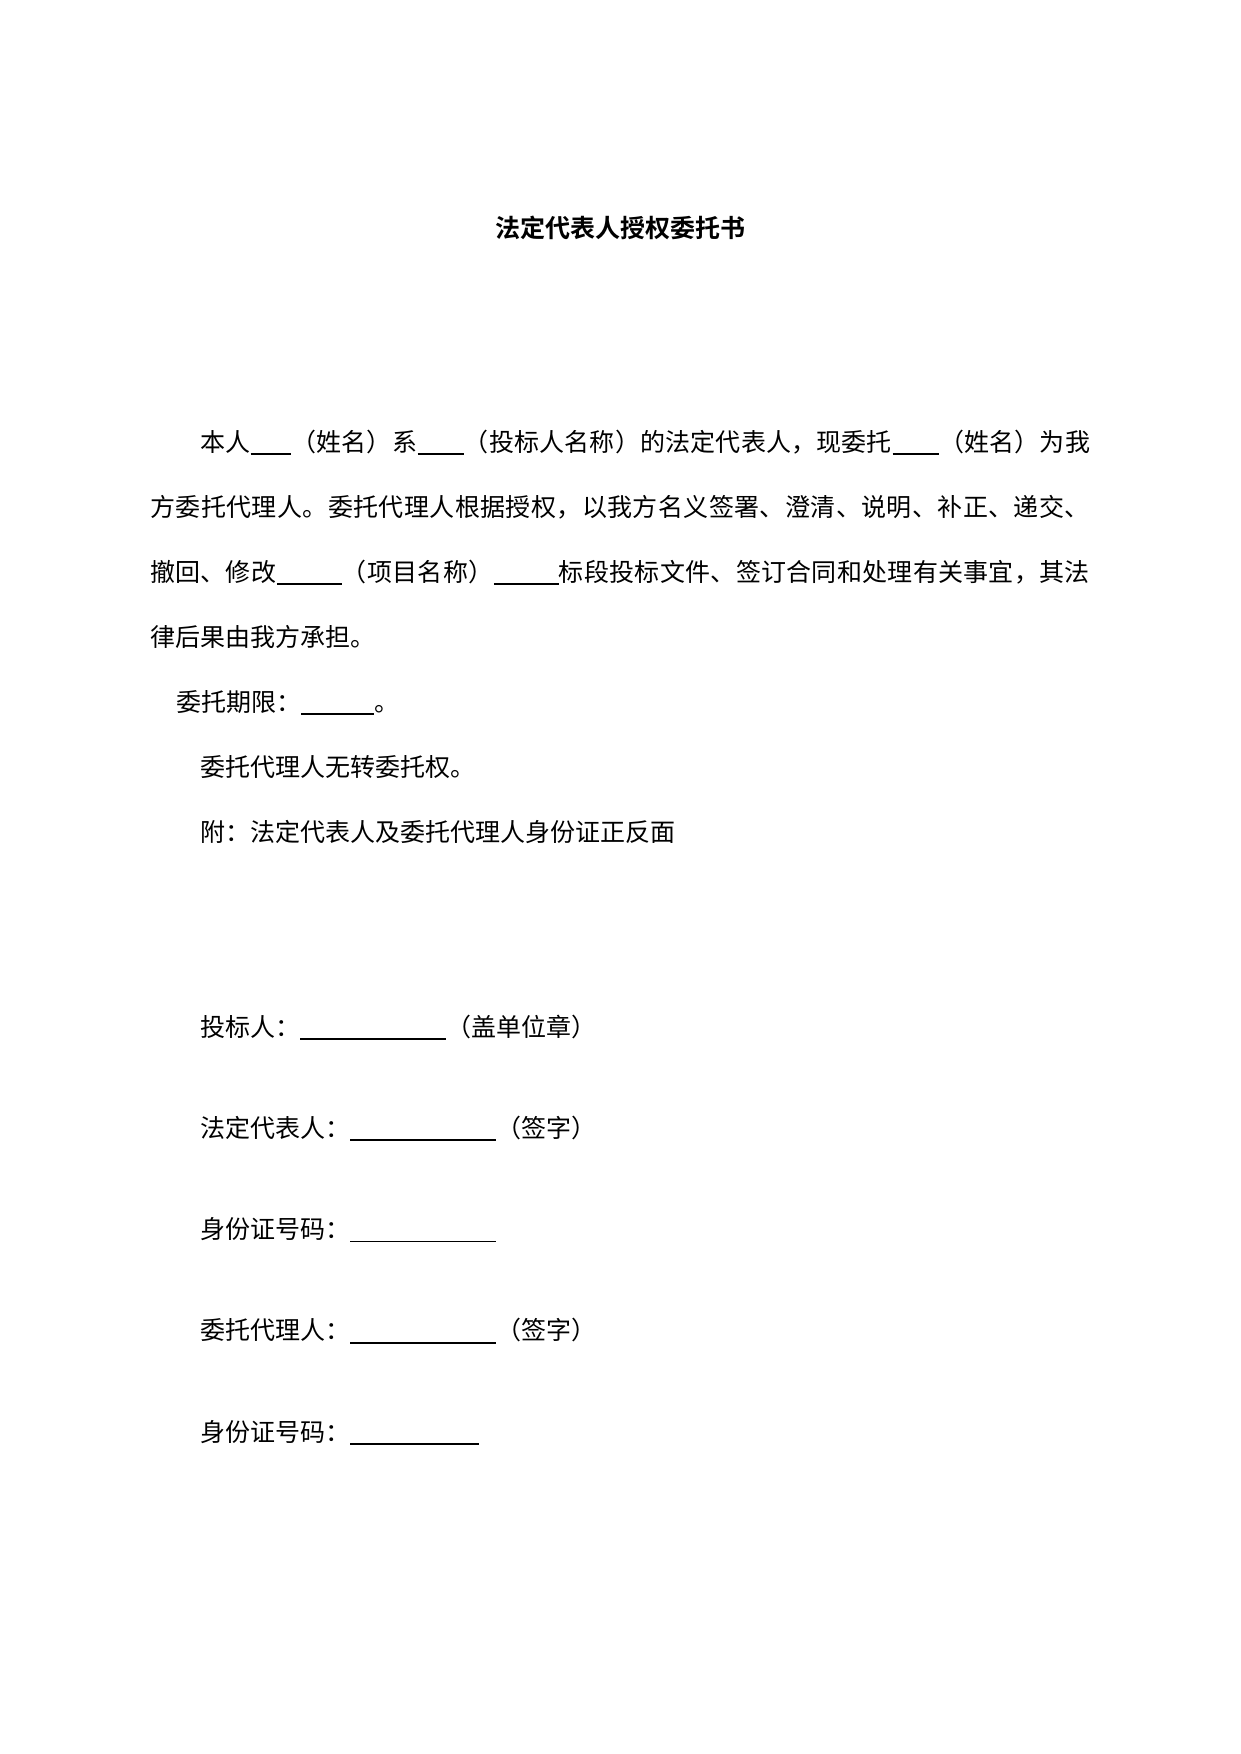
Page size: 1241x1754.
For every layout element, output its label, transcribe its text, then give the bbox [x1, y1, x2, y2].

text 附：法定代表人及委托代理人身份证正反面 [150, 798, 1090, 863]
text 本人 （姓名）系 （投标人名称）的法定代表人，现委托 （姓名）为我方委托代理人。委托代理人根据授权，以我方名义签署、澄清、说明、补正、递交、撤回、修改 （项目名称） 标段投标文件、签订合同和处理有关事宜，其法律后果由我方承担。 [150, 408, 1090, 668]
text 投标人： （盖单位章） [150, 993, 1090, 1058]
text 委托代理人： （签字） [150, 1296, 1090, 1361]
text 法定代表人： （签字） [150, 1094, 1090, 1159]
text 委托期限： 。 [150, 668, 1090, 733]
text 委托代理人无转委托权。 [150, 733, 1090, 798]
text 身份证号码： [150, 1195, 1090, 1260]
text 身份证号码： [150, 1398, 1090, 1463]
text 法定代表人授权委托书 [150, 194, 1090, 259]
